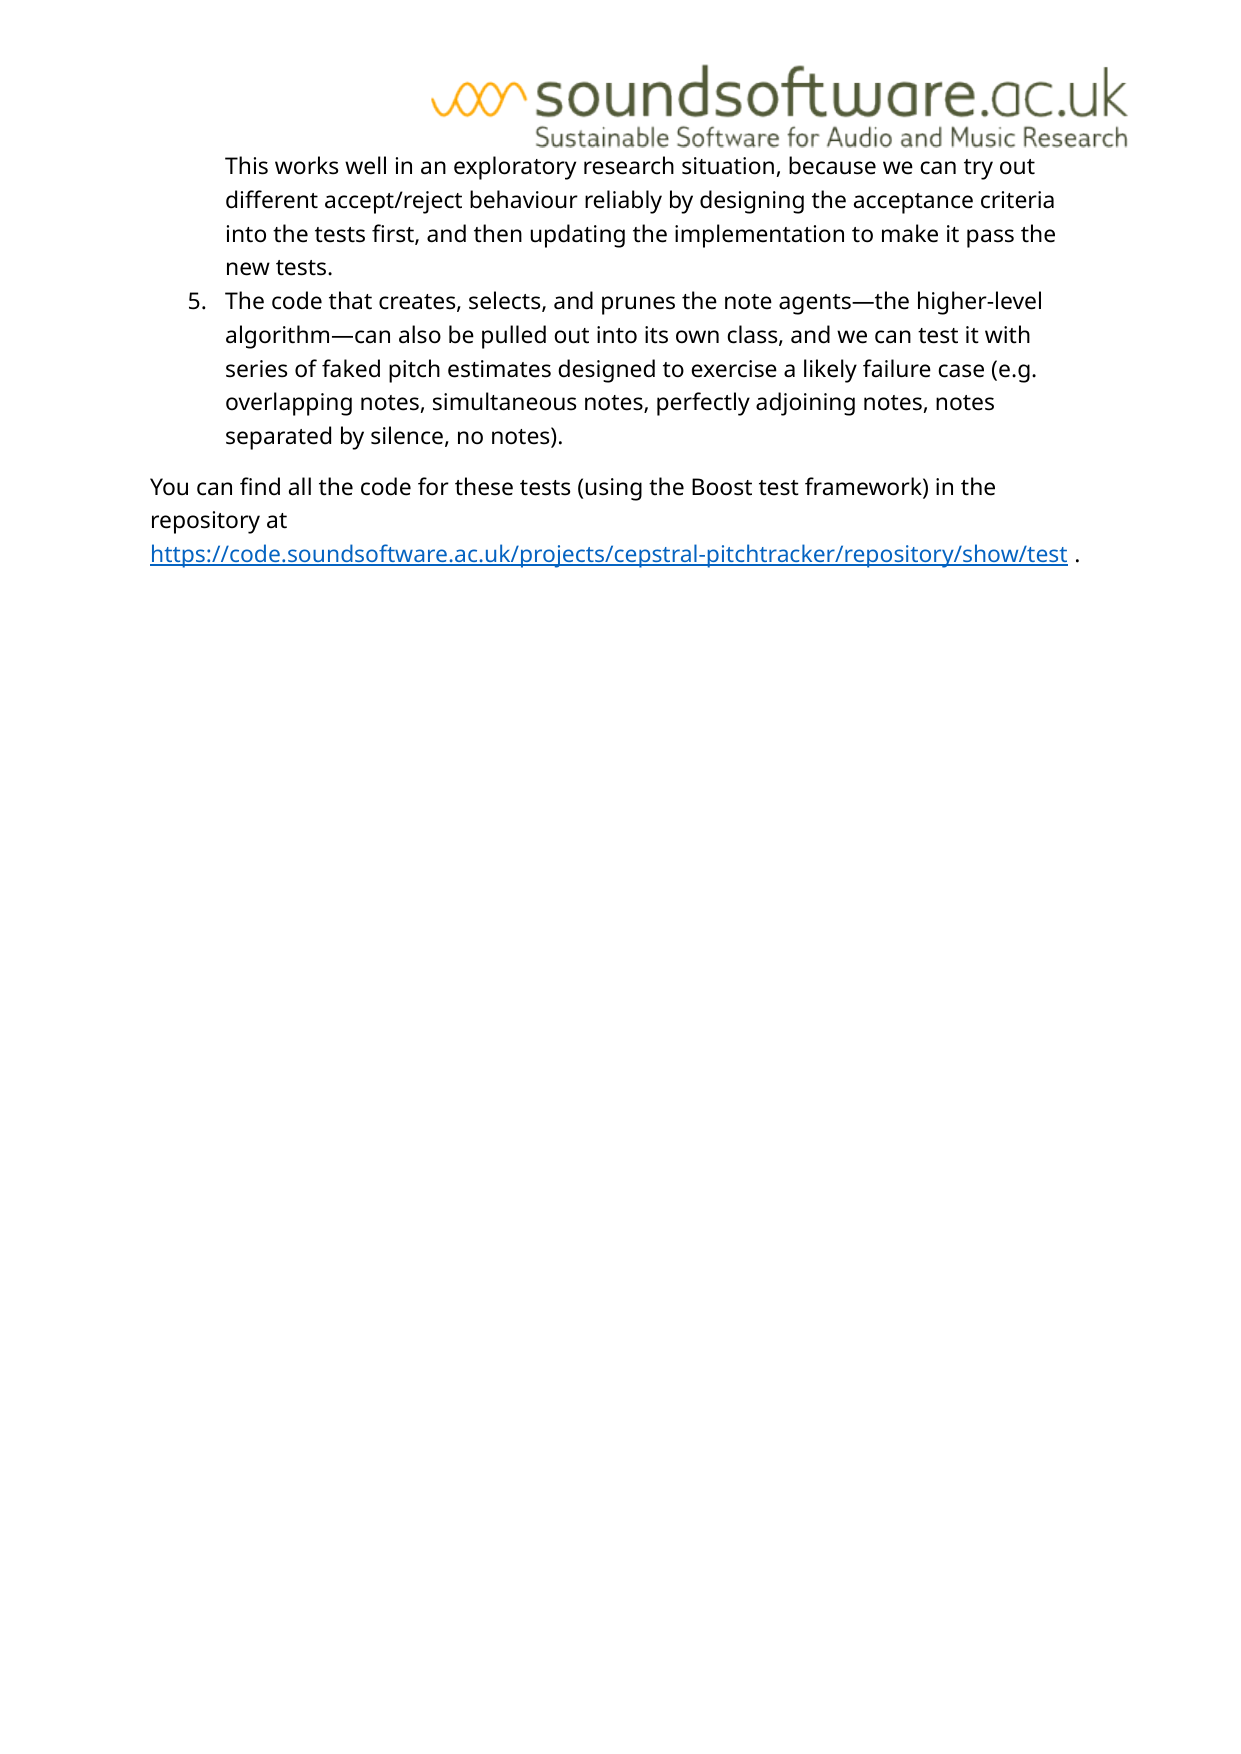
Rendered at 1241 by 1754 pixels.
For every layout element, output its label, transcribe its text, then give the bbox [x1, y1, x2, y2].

list The code that creates, selects, and prunes the note agents—the higher-level algorithm—can also be pulled out into its own class, and we can test it with series of faked pitch estimates designed to exercise a likely failure case (e.g. overlapping notes, simultaneous notes, perfectly adjoining notes, notes separated by silence, no notes). [187, 285, 1090, 451]
picture [431, 64, 1130, 148]
text You can find all the code for these tests (using the Boost test framework) in the repository at https://code.soundsoftware.ac.uk/projects/cepstral-pitchtracker/repository/show/test . [150, 470, 1090, 569]
